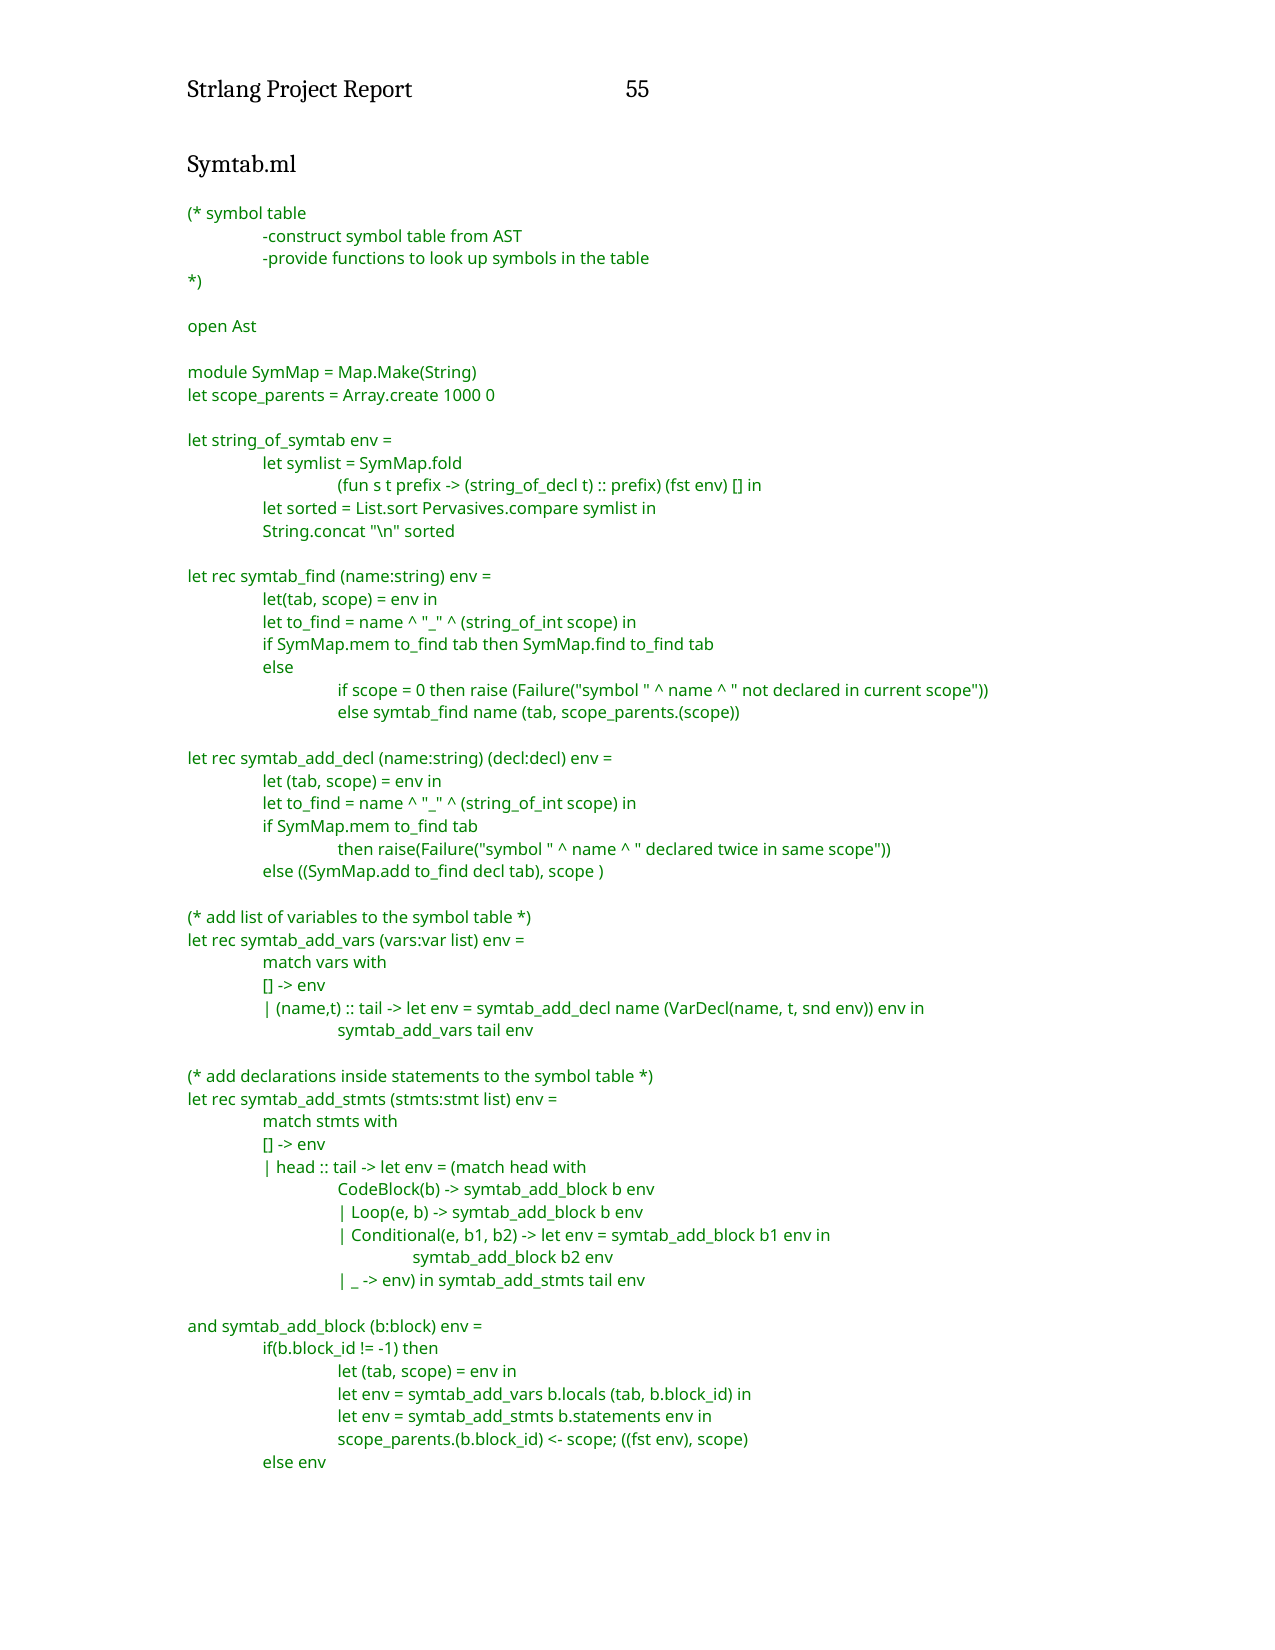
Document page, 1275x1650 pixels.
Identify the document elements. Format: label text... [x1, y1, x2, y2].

text [] -> env [187, 1132, 1087, 1155]
text let env = symtab_add_stmts b.statements env in [187, 1405, 1087, 1428]
text match stmts with [187, 1110, 1087, 1132]
text (fun s t prefix -> (string_of_decl t) :: prefix) (fst env) [] in [187, 474, 1087, 497]
text symtab_add_vars tail env [187, 1019, 1087, 1042]
text then raise(Failure("symbol " ^ name ^ " declared twice in same scope")) [187, 837, 1087, 860]
text | (name,t) :: tail -> let env = symtab_add_decl name (VarDecl(name, t, snd env)) env in [187, 996, 1087, 1019]
text *) [187, 269, 1087, 292]
text let symlist = SymMap.fold [187, 451, 1087, 474]
text open Ast [187, 315, 1087, 338]
text | Conditional(e, b1, b2) -> let env = symtab_add_block b1 env in [187, 1223, 1087, 1246]
text let (tab, scope) = env in [187, 769, 1087, 792]
text if(b.block_id != -1) then [187, 1337, 1087, 1359]
text else ((SymMap.add to_find decl tab), scope ) [187, 860, 1087, 883]
text (* add list of variables to the symbol table *) [187, 905, 1087, 928]
text let rec symtab_find (name:string) env = [187, 565, 1087, 587]
text if SymMap.mem to_find tab [187, 814, 1087, 837]
text module SymMap = Map.Make(String) [187, 360, 1087, 383]
text [] -> env [187, 973, 1087, 996]
text else symtab_find name (tab, scope_parents.(scope)) [187, 701, 1087, 724]
text (* symbol table [187, 201, 1087, 224]
text let rec symtab_add_stmts (stmts:stmt list) env = [187, 1087, 1087, 1110]
text scope_parents.(b.block_id) <- scope; ((fst env), scope) [187, 1428, 1087, 1450]
text | _ -> env) in symtab_add_stmts tail env [187, 1269, 1087, 1291]
text CodeBlock(b) -> symtab_add_block b env [187, 1178, 1087, 1201]
text let sorted = List.sort Pervasives.compare symlist in [187, 497, 1087, 519]
text else env [187, 1450, 1087, 1473]
text let to_find = name ^ "_" ^ (string_of_int scope) in [187, 610, 1087, 633]
text let string_of_symtab env = [187, 428, 1087, 451]
text let rec symtab_add_vars (vars:var list) env = [187, 928, 1087, 951]
text Symtab.ml [187, 150, 1087, 179]
text if scope = 0 then raise (Failure("symbol " ^ name ^ " not declared in current scope")) [187, 678, 1087, 701]
text else [187, 656, 1087, 678]
text and symtab_add_block (b:block) env = [187, 1314, 1087, 1337]
text let scope_parents = Array.create 1000 0 [187, 383, 1087, 406]
text if SymMap.mem to_find tab then SymMap.find to_find tab [187, 633, 1087, 656]
text | Loop(e, b) -> symtab_add_block b env [187, 1201, 1087, 1223]
text let env = symtab_add_vars b.locals (tab, b.block_id) in [187, 1382, 1087, 1405]
text (* add declarations inside statements to the symbol table *) [187, 1064, 1087, 1087]
text let(tab, scope) = env in [187, 587, 1087, 610]
text let (tab, scope) = env in [187, 1359, 1087, 1382]
text | head :: tail -> let env = (match head with [187, 1155, 1087, 1178]
text -construct symbol table from AST [187, 224, 1087, 247]
text match vars with [187, 951, 1087, 973]
text symtab_add_block b2 env [187, 1246, 1087, 1269]
text String.concat "\n" sorted [187, 519, 1087, 542]
text let rec symtab_add_decl (name:string) (decl:decl) env = [187, 746, 1087, 769]
text -provide functions to look up symbols in the table [187, 247, 1087, 269]
text let to_find = name ^ "_" ^ (string_of_int scope) in [187, 792, 1087, 814]
